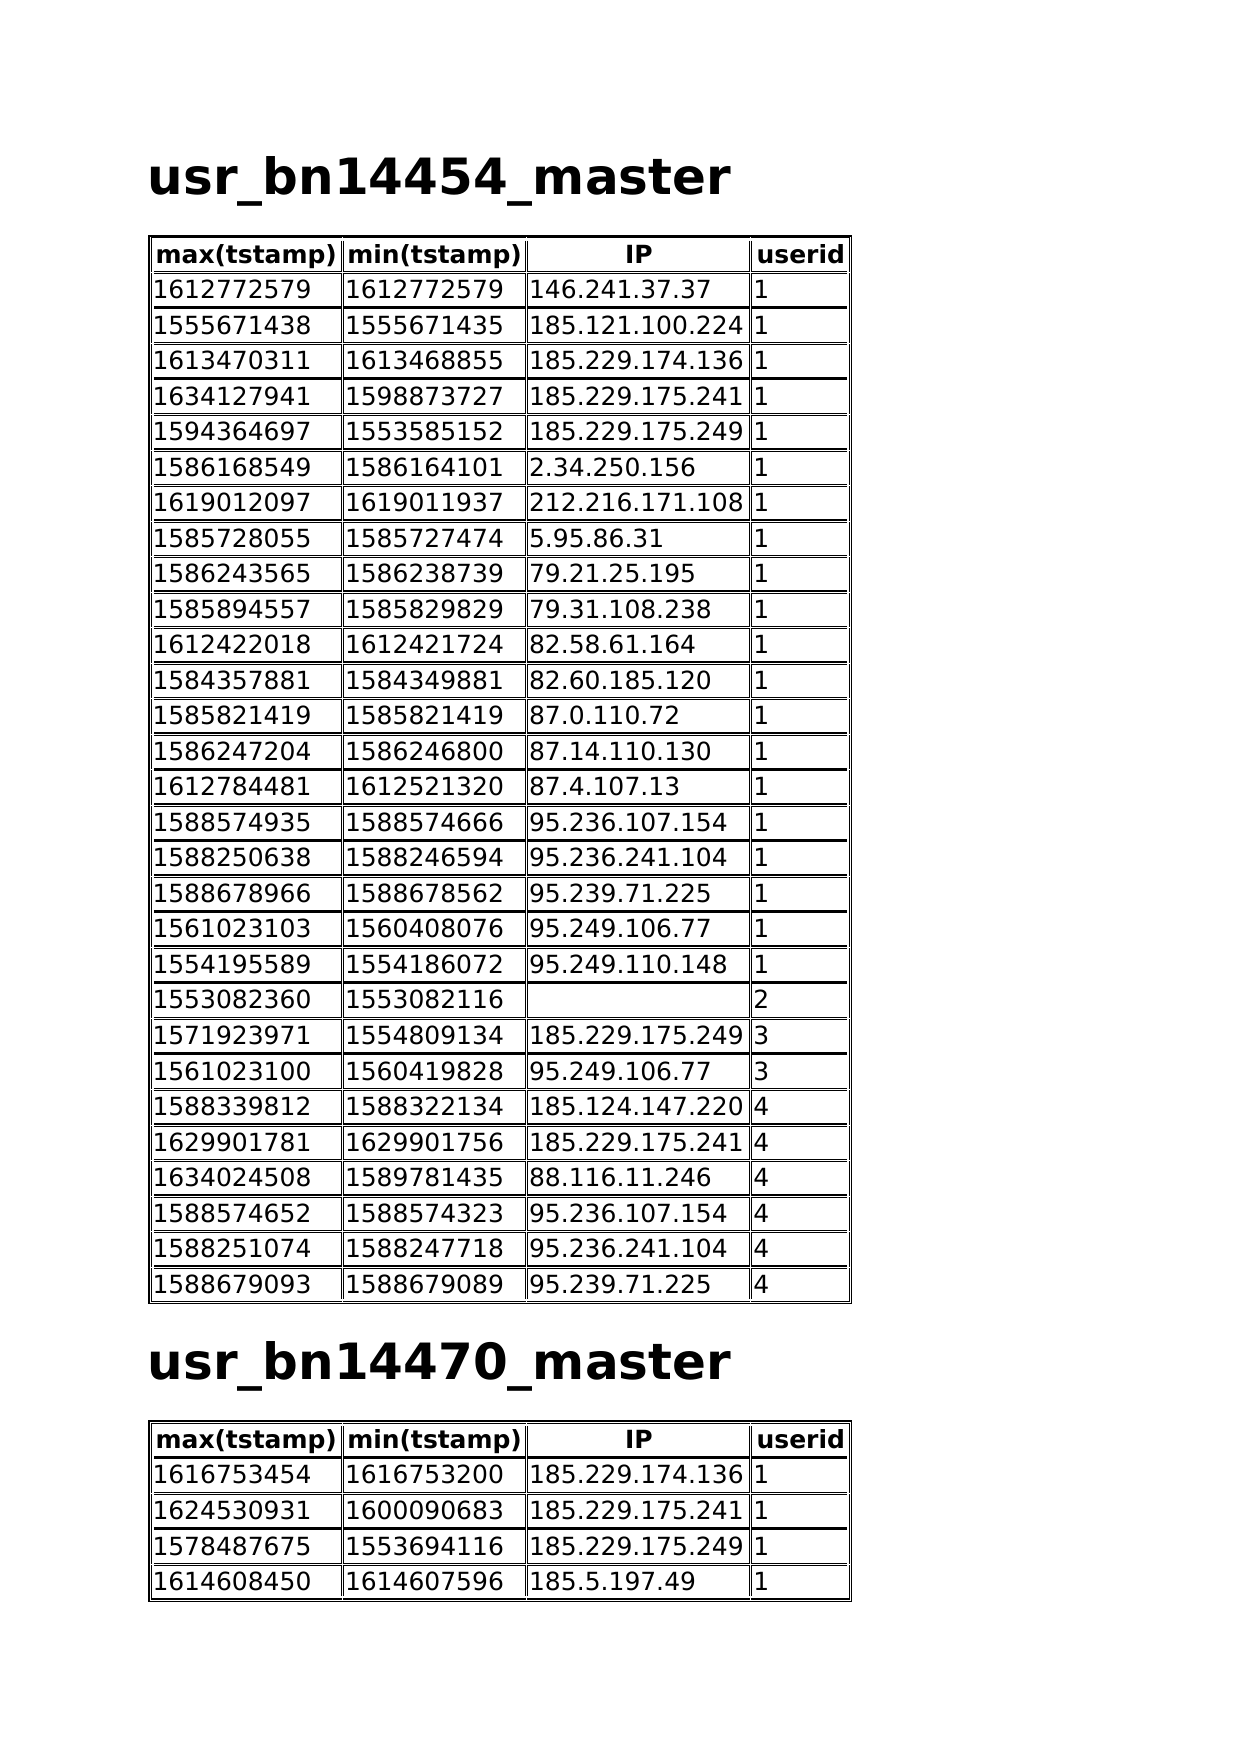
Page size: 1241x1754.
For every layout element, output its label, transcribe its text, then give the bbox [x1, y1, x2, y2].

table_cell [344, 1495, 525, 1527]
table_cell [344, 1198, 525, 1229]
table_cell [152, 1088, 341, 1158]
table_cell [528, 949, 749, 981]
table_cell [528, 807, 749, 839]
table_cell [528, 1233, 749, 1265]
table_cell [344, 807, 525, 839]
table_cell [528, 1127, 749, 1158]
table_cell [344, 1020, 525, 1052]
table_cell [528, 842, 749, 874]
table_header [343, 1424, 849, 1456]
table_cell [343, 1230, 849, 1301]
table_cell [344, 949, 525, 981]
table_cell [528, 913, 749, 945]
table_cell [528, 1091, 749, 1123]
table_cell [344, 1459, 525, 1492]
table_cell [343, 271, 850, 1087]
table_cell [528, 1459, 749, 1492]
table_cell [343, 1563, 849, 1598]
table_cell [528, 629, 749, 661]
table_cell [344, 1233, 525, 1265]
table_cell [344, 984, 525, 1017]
text usr_bn14470_master [148, 1333, 1093, 1391]
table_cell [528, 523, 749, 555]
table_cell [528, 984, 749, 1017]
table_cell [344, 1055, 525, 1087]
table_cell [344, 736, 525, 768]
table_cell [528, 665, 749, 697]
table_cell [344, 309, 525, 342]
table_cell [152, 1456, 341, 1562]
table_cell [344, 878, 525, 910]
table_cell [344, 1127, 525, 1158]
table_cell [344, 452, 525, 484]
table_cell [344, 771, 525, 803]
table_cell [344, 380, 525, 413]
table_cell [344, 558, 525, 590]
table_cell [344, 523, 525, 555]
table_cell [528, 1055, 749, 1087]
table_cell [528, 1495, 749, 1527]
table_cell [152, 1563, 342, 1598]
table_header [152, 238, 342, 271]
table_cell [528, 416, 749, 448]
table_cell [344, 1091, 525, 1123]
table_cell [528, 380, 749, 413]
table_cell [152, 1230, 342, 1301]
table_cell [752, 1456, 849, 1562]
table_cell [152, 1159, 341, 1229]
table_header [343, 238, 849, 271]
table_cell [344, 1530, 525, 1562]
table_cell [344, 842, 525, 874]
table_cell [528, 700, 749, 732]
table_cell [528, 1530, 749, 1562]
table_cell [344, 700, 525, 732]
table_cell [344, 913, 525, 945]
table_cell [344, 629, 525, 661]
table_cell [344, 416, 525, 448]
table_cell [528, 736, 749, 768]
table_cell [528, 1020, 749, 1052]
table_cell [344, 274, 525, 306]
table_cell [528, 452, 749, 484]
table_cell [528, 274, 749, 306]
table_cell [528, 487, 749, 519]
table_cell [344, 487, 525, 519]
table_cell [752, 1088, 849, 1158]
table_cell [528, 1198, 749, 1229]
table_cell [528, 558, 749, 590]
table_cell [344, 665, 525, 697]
text usr_bn14454_master [148, 148, 1093, 206]
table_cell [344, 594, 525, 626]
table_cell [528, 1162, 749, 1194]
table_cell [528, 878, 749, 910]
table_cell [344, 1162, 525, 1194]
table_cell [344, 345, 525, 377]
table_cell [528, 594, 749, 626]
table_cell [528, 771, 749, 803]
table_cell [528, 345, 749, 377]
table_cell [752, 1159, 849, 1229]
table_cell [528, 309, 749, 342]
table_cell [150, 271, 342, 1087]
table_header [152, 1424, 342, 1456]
